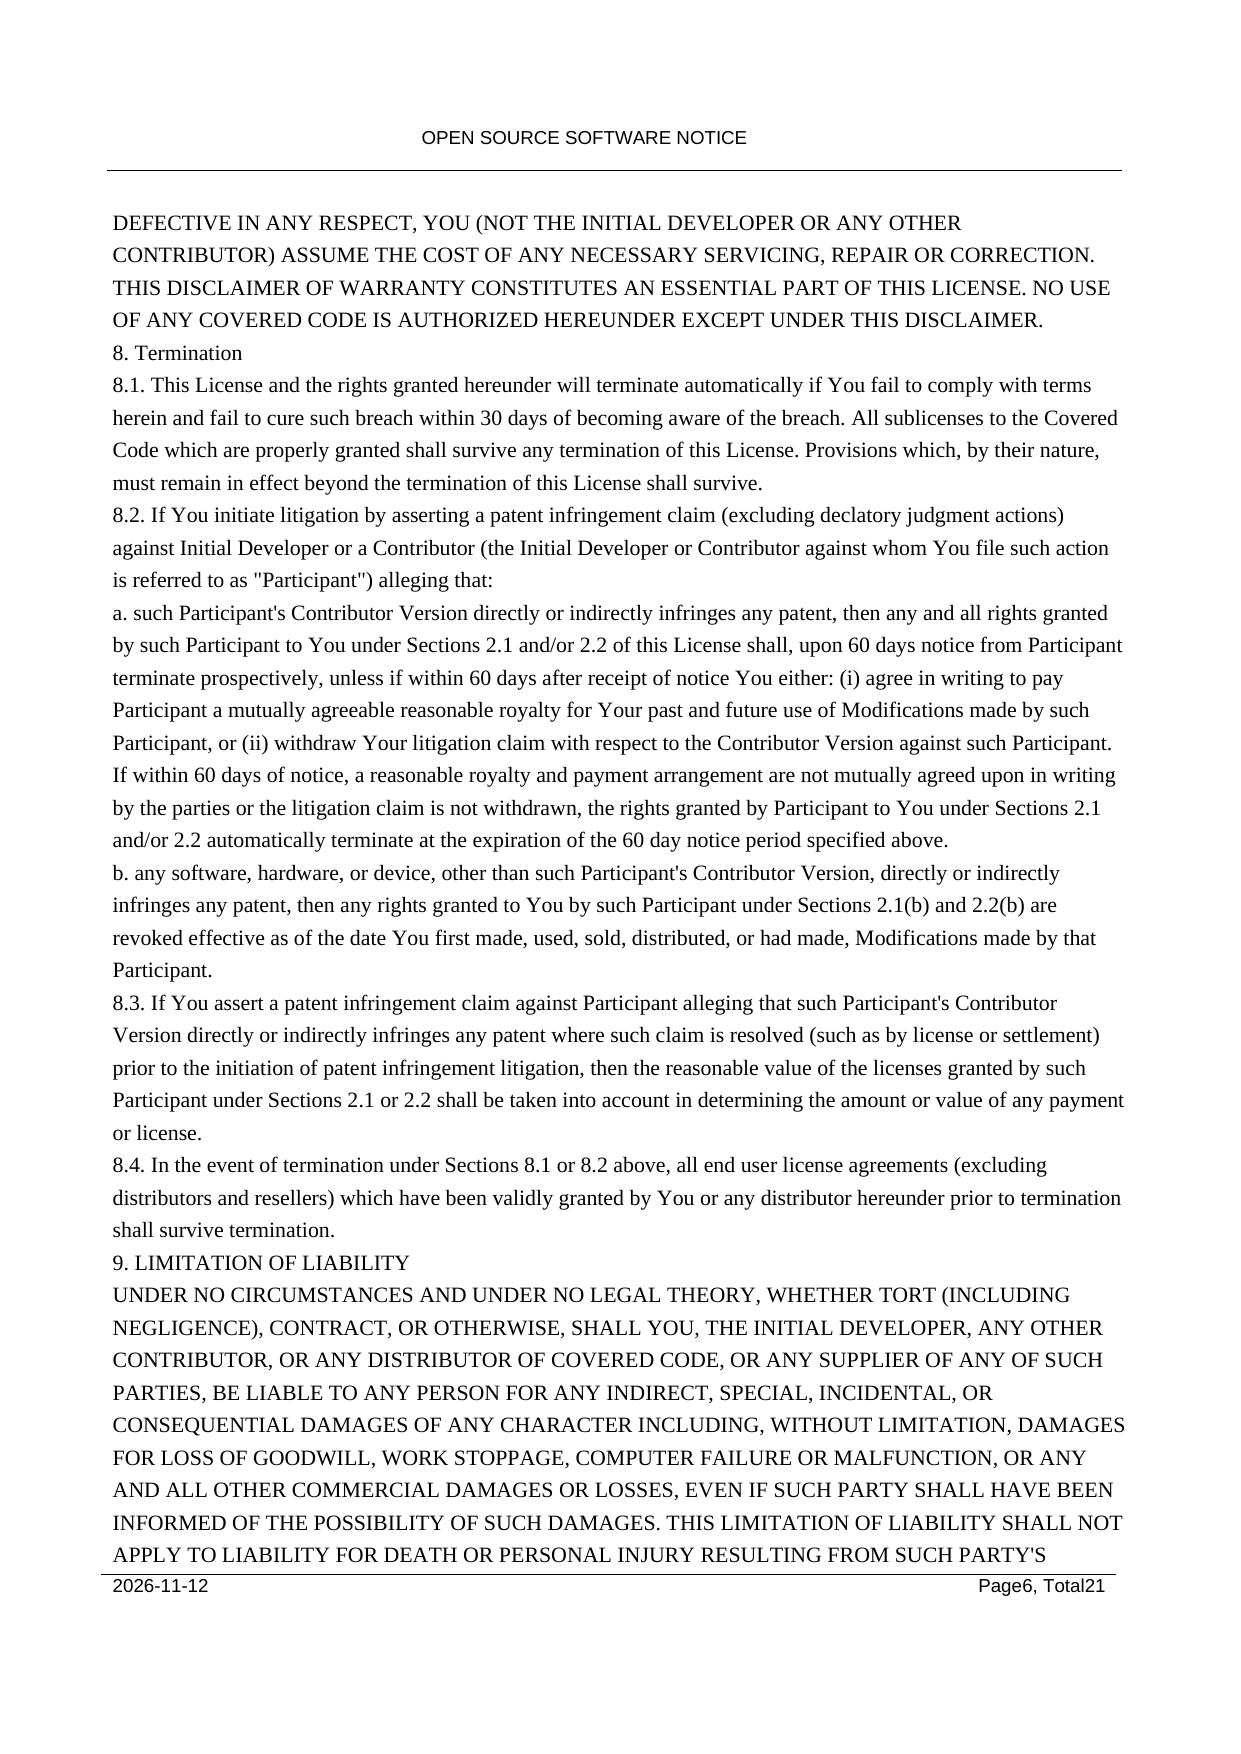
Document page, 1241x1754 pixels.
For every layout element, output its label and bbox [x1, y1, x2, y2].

text [112, 206, 1128, 1571]
